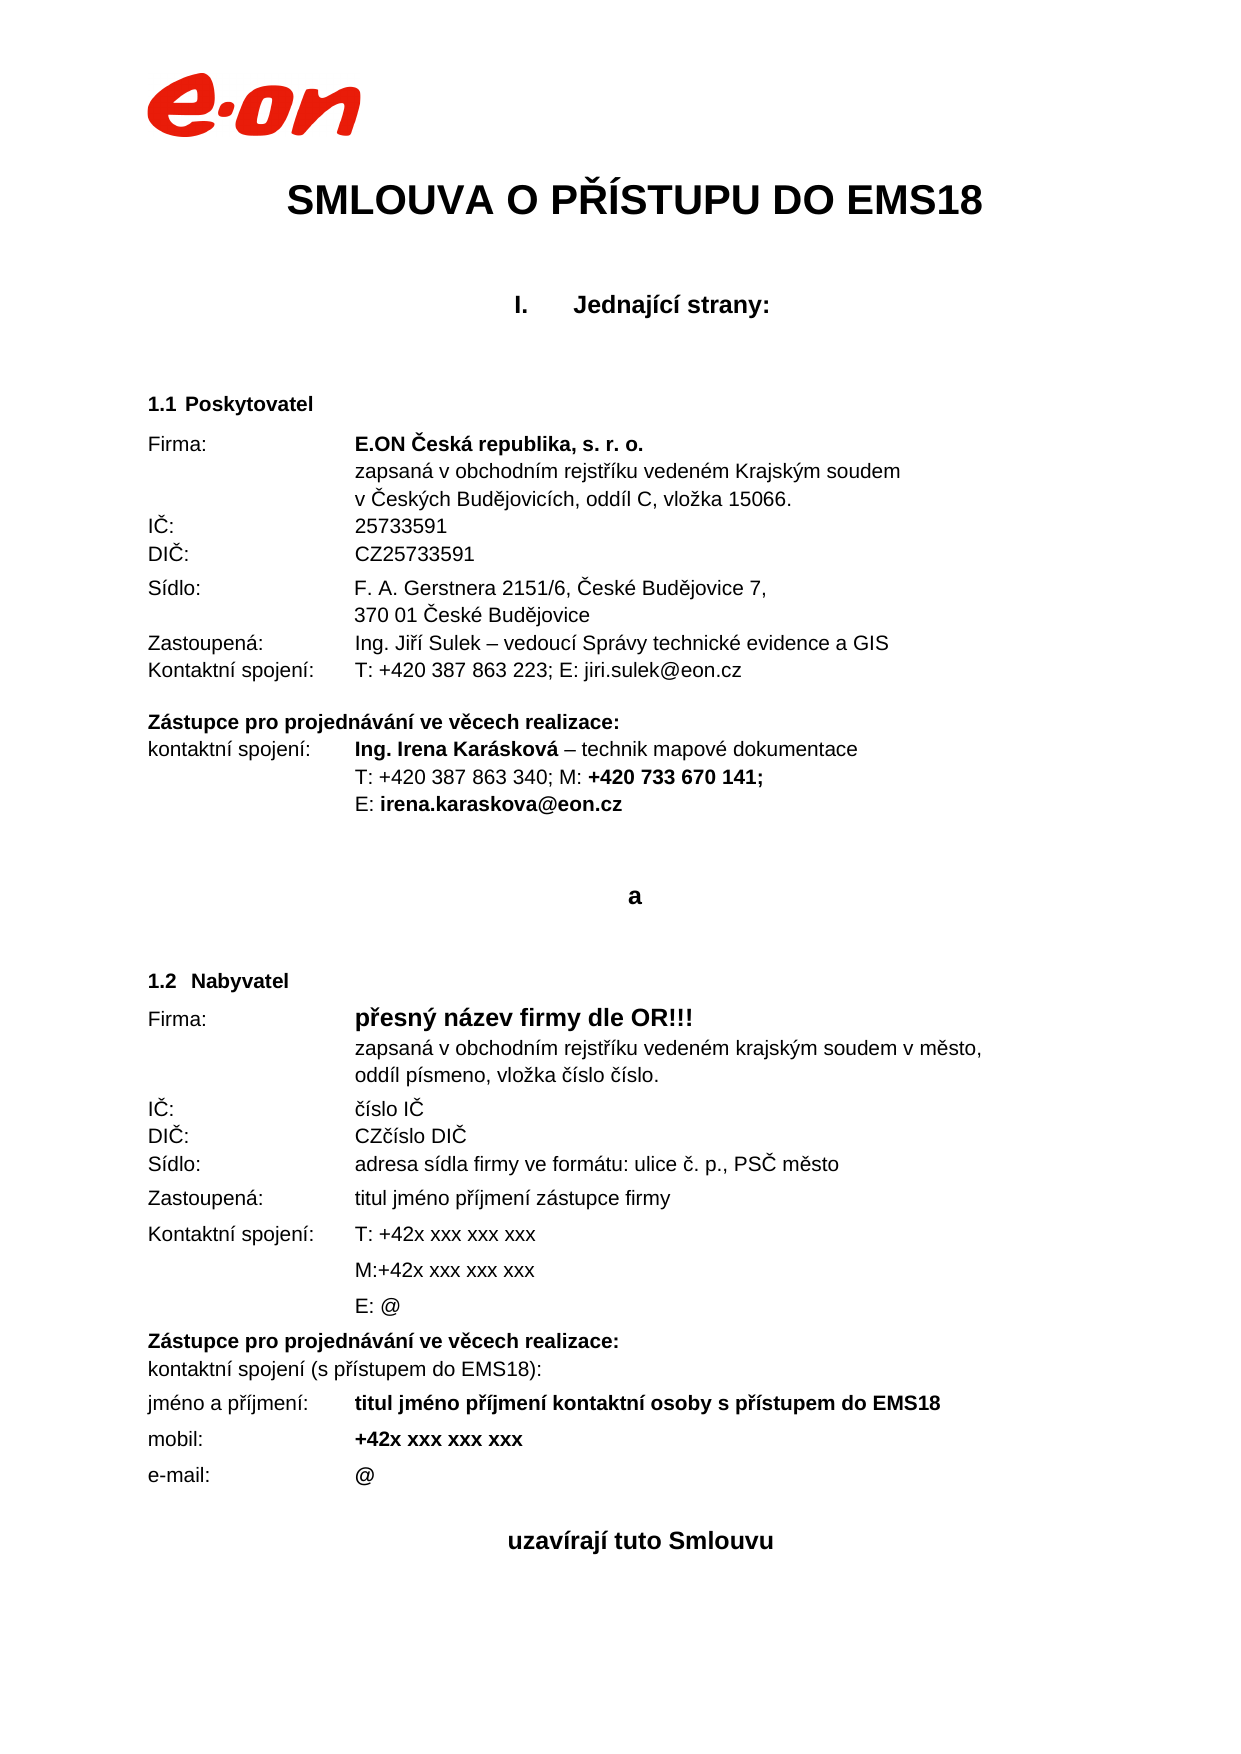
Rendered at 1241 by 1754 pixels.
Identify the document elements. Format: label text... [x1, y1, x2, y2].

text IČ: číslo IČ [148, 1097, 1134, 1121]
text e-mail: @ [148, 1462, 1134, 1486]
subtitle Zástupce pro projednávání ve věcech realizace: [148, 1329, 1122, 1353]
text Kontaktní spojení: T: +42x xxx xxx xxx M:+42x xxx xxx xxx [148, 1222, 1134, 1281]
picture [147, 73, 361, 137]
text a [148, 881, 1122, 909]
text zapsaná v obchodním rejstříku vedeném krajským soudem v město, oddíl písmeno, vložka číslo číslo. [354, 1036, 1122, 1087]
list Poskytovatel [148, 392, 1122, 416]
list Nabyvatel [148, 969, 1122, 993]
text uzavírají tuto Smlouvu [148, 1526, 1134, 1555]
text DIČ: CZčíslo DIČ [148, 1124, 1134, 1148]
text zapsaná v obchodním rejstříku vedeném Krajským soudem v Českých Budějovicích, oddíl C, vložka 15066. [148, 459, 1122, 511]
text DIČ: CZ25733591 [148, 542, 1122, 566]
text Sídlo: adresa sídla firmy ve formátu: ulice č. p., PSČ město [148, 1152, 1122, 1176]
text SMLOUVA O PŘÍSTUPU DO EMS18 [148, 175, 1122, 223]
text Firma: přesný název firmy dle OR!!! [148, 1003, 1134, 1031]
text Zastoupená: Ing. Jiří Sulek – vedoucí Správy technické evidence a GIS [148, 631, 1134, 654]
text Kontaktní spojení: T: +420 387 863 223; E: jiri.sulek@eon.cz [148, 658, 1134, 682]
subtitle Jednající strany: [162, 290, 1122, 319]
subtitle Sídlo: F. A. Gerstnera 2151/6, České Budějovice 7, 370 01 České Budějovice [148, 576, 1122, 627]
text E: @ [148, 1293, 1134, 1317]
text Zastoupená: titul jméno příjmení zástupce firmy [148, 1186, 1134, 1209]
text mobil: +42x xxx xxx xxx [148, 1427, 1134, 1451]
text T: +420 387 863 340; M: +420 733 670 141; E: irena.karaskova@eon.cz [354, 764, 1134, 816]
text kontaktní spojení (s přístupem do EMS18): [148, 1357, 1134, 1381]
text jméno a příjmení: titul jméno příjmení kontaktní osoby s přístupem do EMS18 [148, 1391, 1134, 1414]
text IČ: 25733591 [148, 514, 1122, 538]
text Firma: E.ON Česká republika, s. r. o. [148, 432, 1122, 456]
text kontaktní spojení: Ing. Irena Karásková – technik mapové dokumentace [148, 737, 1122, 761]
subtitle Zástupce pro projednávání ve věcech realizace: [148, 709, 1122, 733]
